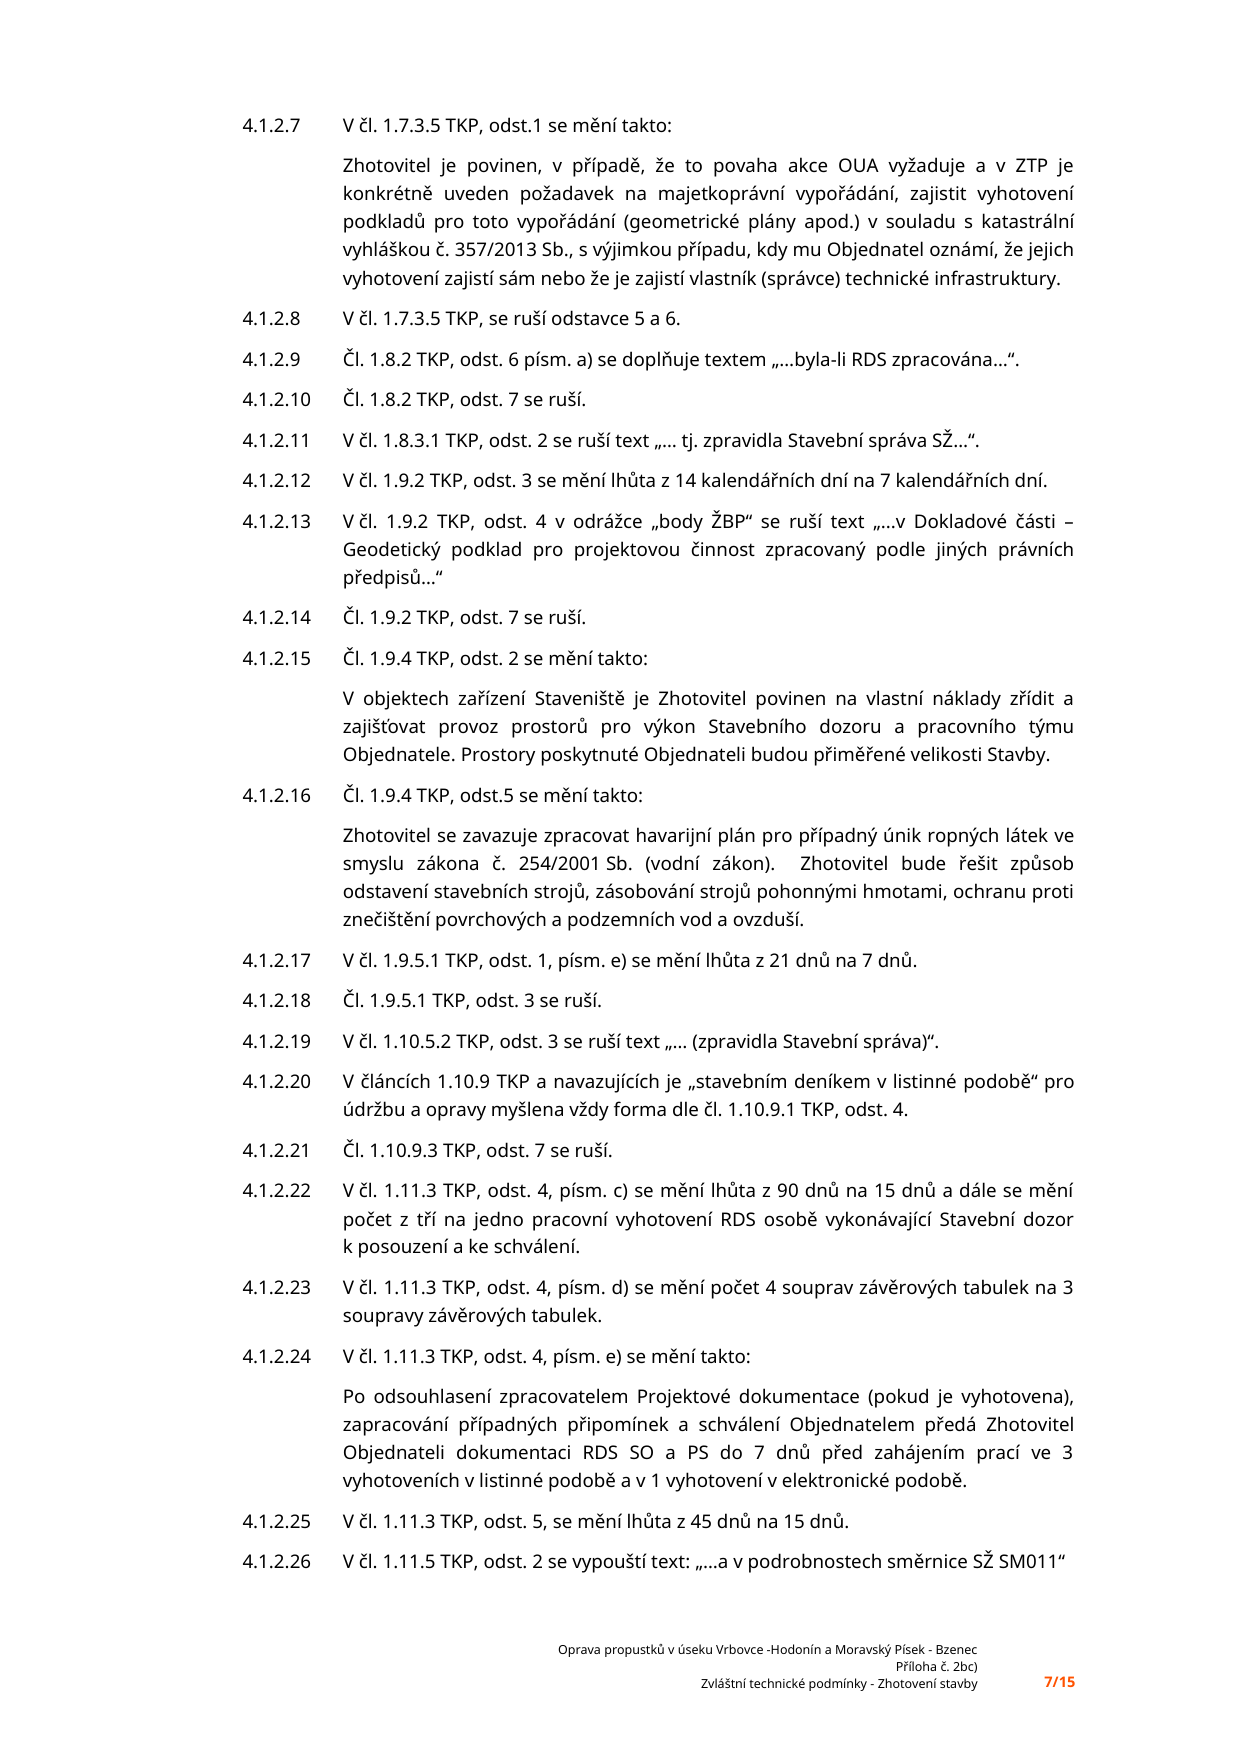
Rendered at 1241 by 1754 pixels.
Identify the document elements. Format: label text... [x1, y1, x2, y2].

text V čl. 1.11.3 TKP, odst. 4, písm. c) se mění lhůta z 90 dnů na 15 dnů a dále se mění počet z tří na jedno pracovní vyhotovení RDS osobě vykonávající Stavební dozor k posouzení a ke schválení. [242, 1178, 1075, 1259]
text Čl. 1.8.2 TKP, odst. 7 se ruší. [242, 386, 1075, 412]
text Čl. 1.9.2 TKP, odst. 7 se ruší. [242, 604, 1075, 630]
text V čl. 1.10.5.2 TKP, odst. 3 se ruší text „… (zpravidla Stavební správa)“. [242, 1028, 1075, 1054]
list V objektech zařízení Staveniště je Zhotovitel povinen na vlastní náklady zřídit a zajišťovat provoz prostorů pro výkon Stavebního dozoru a pracovního týmu Objednatele. Prostory poskytnuté Objednateli budou přiměřené velikosti Stavby. [343, 686, 1075, 767]
text V čl. 1.11.3 TKP, odst. 4, písm. e) se mění takto: [242, 1343, 1075, 1368]
text Čl. 1.9.4 TKP, odst. 2 se mění takto: [242, 645, 1075, 671]
text V čl. 1.8.3.1 TKP, odst. 2 se ruší text „… tj. zpravidla Stavební správa SŽ…“. [242, 427, 1075, 452]
text V čl. 1.9.2 TKP, odst. 4 v odrážce „body ŽBP“ se ruší text „...v Dokladové části – Geodetický podklad pro projektovou činnost zpracovaný podle jiných právních předpisů…“ [242, 508, 1075, 589]
text Čl. 1.10.9.3 TKP, odst. 7 se ruší. [242, 1137, 1075, 1163]
text V článcích 1.10.9 TKP a navazujících je „stavebním deníkem v listinné podobě“ pro údržbu a opravy myšlena vždy forma dle čl. 1.10.9.1 TKP, odst. 4. [242, 1069, 1075, 1122]
text V čl. 1.7.3.5 TKP, se ruší odstavce 5 a 6. [242, 305, 1075, 331]
text V čl. 1.11.3 TKP, odst. 5, se mění lhůta z 45 dnů na 15 dnů. [242, 1508, 1075, 1533]
list Po odsouhlasení zpracovatelem Projektové dokumentace (pokud je vyhotovena), zapracování případných připomínek a schválení Objednatelem předá Zhotovitel Objednateli dokumentaci RDS SO a PS do 7 dnů před zahájením prací ve 3 vyhotoveních v listinné podobě a v 1 vyhotovení v elektronické podobě. [343, 1383, 1075, 1493]
text Čl. 1.9.5.1 TKP, odst. 3 se ruší. [242, 988, 1075, 1013]
text V čl. 1.9.5.1 TKP, odst. 1, písm. e) se mění lhůta z 21 dnů na 7 dnů. [242, 947, 1075, 973]
text Čl. 1.9.4 TKP, odst.5 se mění takto: [242, 782, 1075, 808]
text V čl. 1.11.5 TKP, odst. 2 se vypouští text: „…a v podrobnostech směrnice SŽ SM011“ [242, 1548, 1075, 1574]
text V čl. 1.9.2 TKP, odst. 3 se mění lhůta z 14 kalendářních dní na 7 kalendářních dní. [242, 467, 1075, 493]
text V čl. 1.7.3.5 TKP, odst.1 se mění takto: [242, 112, 1075, 138]
list Zhotovitel je povinen, v případě, že to povaha akce OUA vyžaduje a v ZTP je konkrétně uveden požadavek na majetkoprávní vypořádání, zajistit vyhotovení podkladů pro toto vypořádání (geometrické plány apod.) v souladu s katastrální vyhláškou č. 357/2013 Sb., s výjimkou případu, kdy mu Objednatel oznámí, že jejich vyhotovení zajistí sám nebo že je zajistí vlastník (správce) technické infrastruktury. [343, 153, 1075, 290]
list Zhotovitel se zavazuje zpracovat havarijní plán pro případný únik ropných látek ve smyslu zákona č. 254/2001 Sb. (vodní zákon). Zhotovitel bude řešit způsob odstavení stavebních strojů, zásobování strojů pohonnými hmotami, ochranu proti znečištění povrchových a podzemních vod a ovzduší. [343, 823, 1075, 932]
text Čl. 1.8.2 TKP, odst. 6 písm. a) se doplňuje textem „…byla-li RDS zpracována…“. [242, 346, 1075, 371]
text V čl. 1.11.3 TKP, odst. 4, písm. d) se mění počet 4 souprav závěrových tabulek na 3 soupravy závěrových tabulek. [242, 1274, 1075, 1328]
